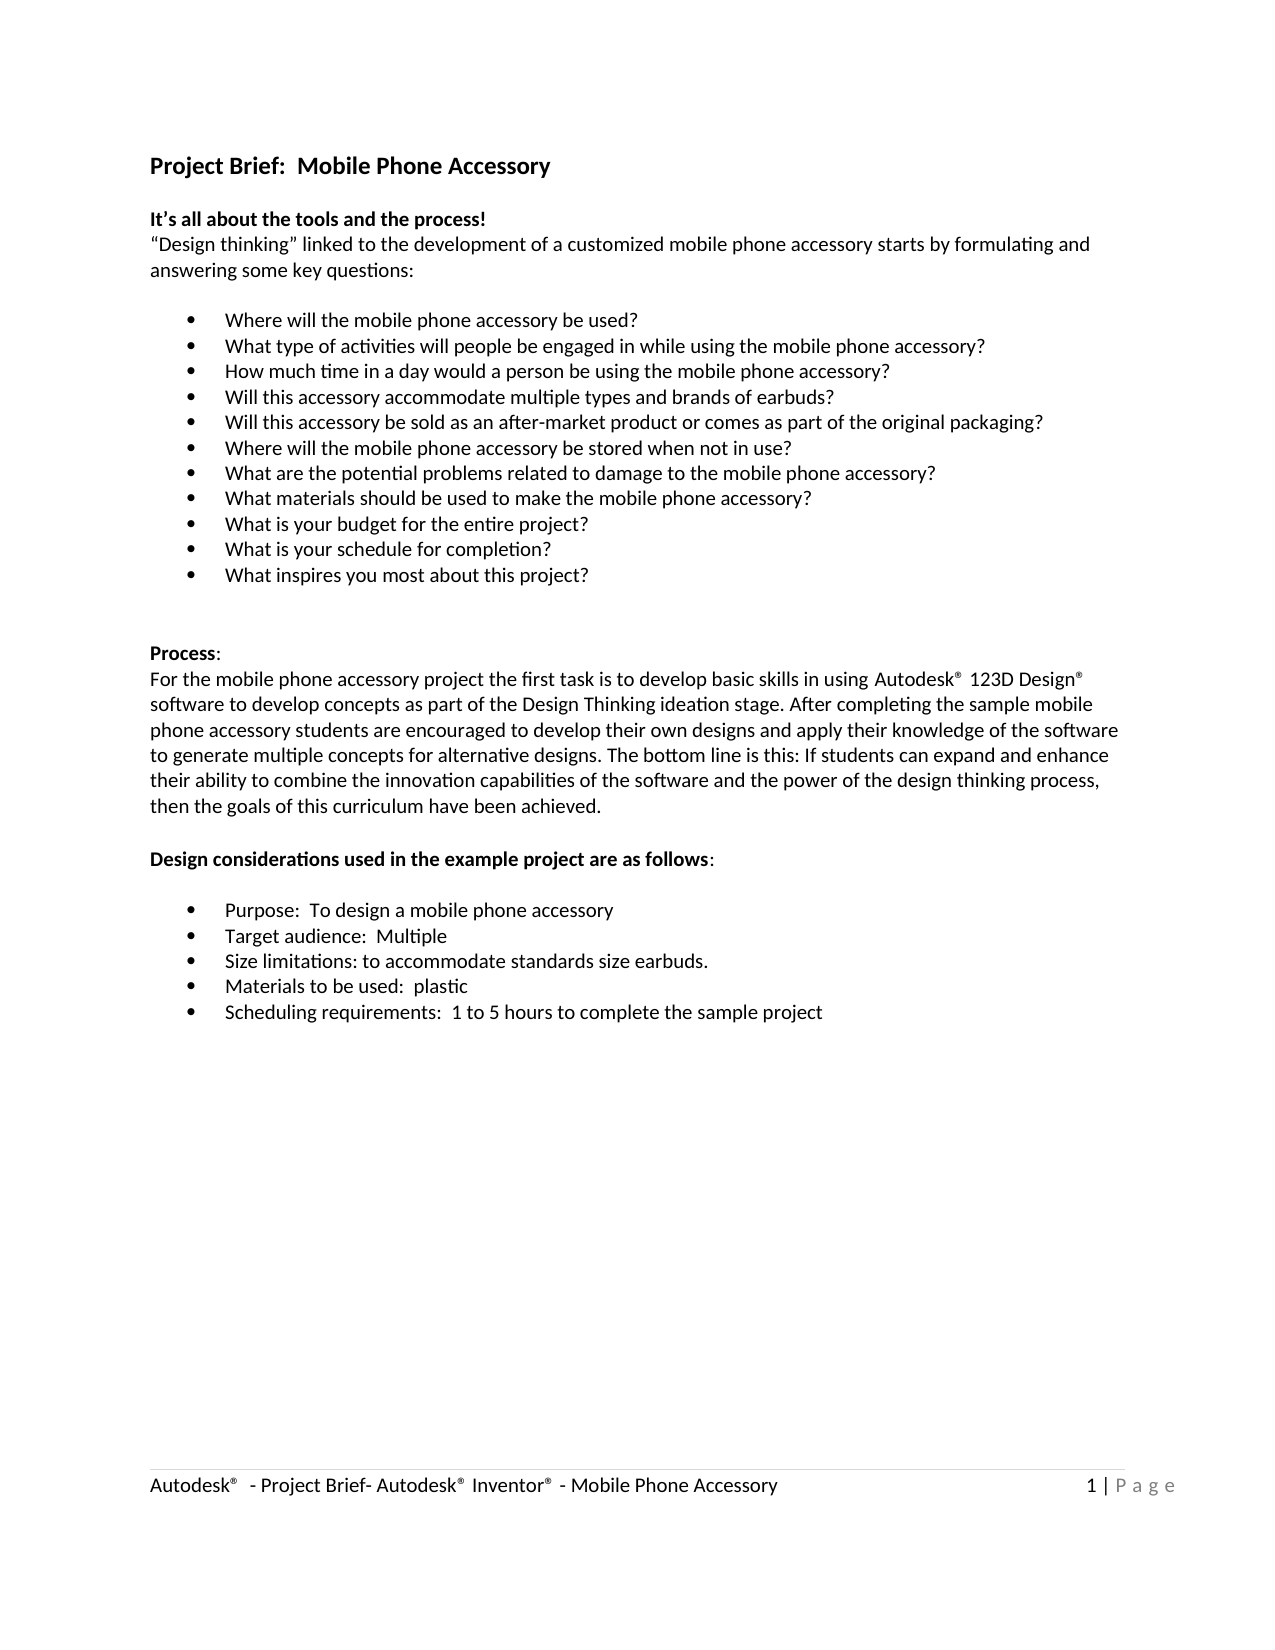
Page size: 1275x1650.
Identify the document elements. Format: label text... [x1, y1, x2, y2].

list What are the potential problems related to damage to the mobile phone accessory? [187, 460, 1125, 486]
list Size limitations: to accommodate standards size earbuds. [187, 948, 1125, 974]
list Scheduling requirements: 1 to 5 hours to complete the sample project [187, 999, 1125, 1024]
text “Design thinking” linked to the development of a customized mobile phone accessory starts by formulating and answering some key questions: [150, 231, 1125, 282]
list Where will the mobile phone accessory be used? [187, 308, 1125, 333]
list Target audience: Multiple [187, 923, 1125, 948]
text Project Brief: Mobile Phone Accessory [150, 150, 1125, 181]
list What is your budget for the entire project? [187, 511, 1125, 536]
text For the mobile phone accessory project the first task is to develop basic skills in using Autodesk® 123D Design® software to develop concepts as part of the Design Thinking ideation stage. After completing the sample mobile phone accessory students are encouraged to develop their own designs and apply their knowledge of the software to generate multiple concepts for alternative designs. The bottom line is this: If students can expand and enhance their ability to combine the innovation capabilities of the software and the power of the design thinking process, then the goals of this curriculum have been achieved. [150, 666, 1125, 818]
list Will this accessory accommodate multiple types and brands of earbuds? [187, 384, 1125, 409]
text Process: [150, 641, 1125, 666]
list Materials to be used: plastic [187, 974, 1125, 999]
list What is your schedule for completion? [187, 536, 1125, 562]
list What type of activities will people be engaged in while using the mobile phone accessory? [187, 333, 1125, 358]
text Design considerations used in the example project are as follows: [150, 847, 1125, 872]
list Will this accessory be sold as an after-market product or comes as part of the original packaging? [187, 409, 1125, 435]
list What inspires you most about this project? [187, 562, 1125, 587]
list What materials should be used to make the mobile phone accessory? [187, 486, 1125, 511]
text It’s all about the tools and the process! [150, 206, 1125, 231]
list How much time in a day would a person be using the mobile phone accessory? [187, 358, 1125, 384]
list Purpose: To design a mobile phone accessory [187, 897, 1125, 923]
list Where will the mobile phone accessory be stored when not in use? [187, 435, 1125, 460]
